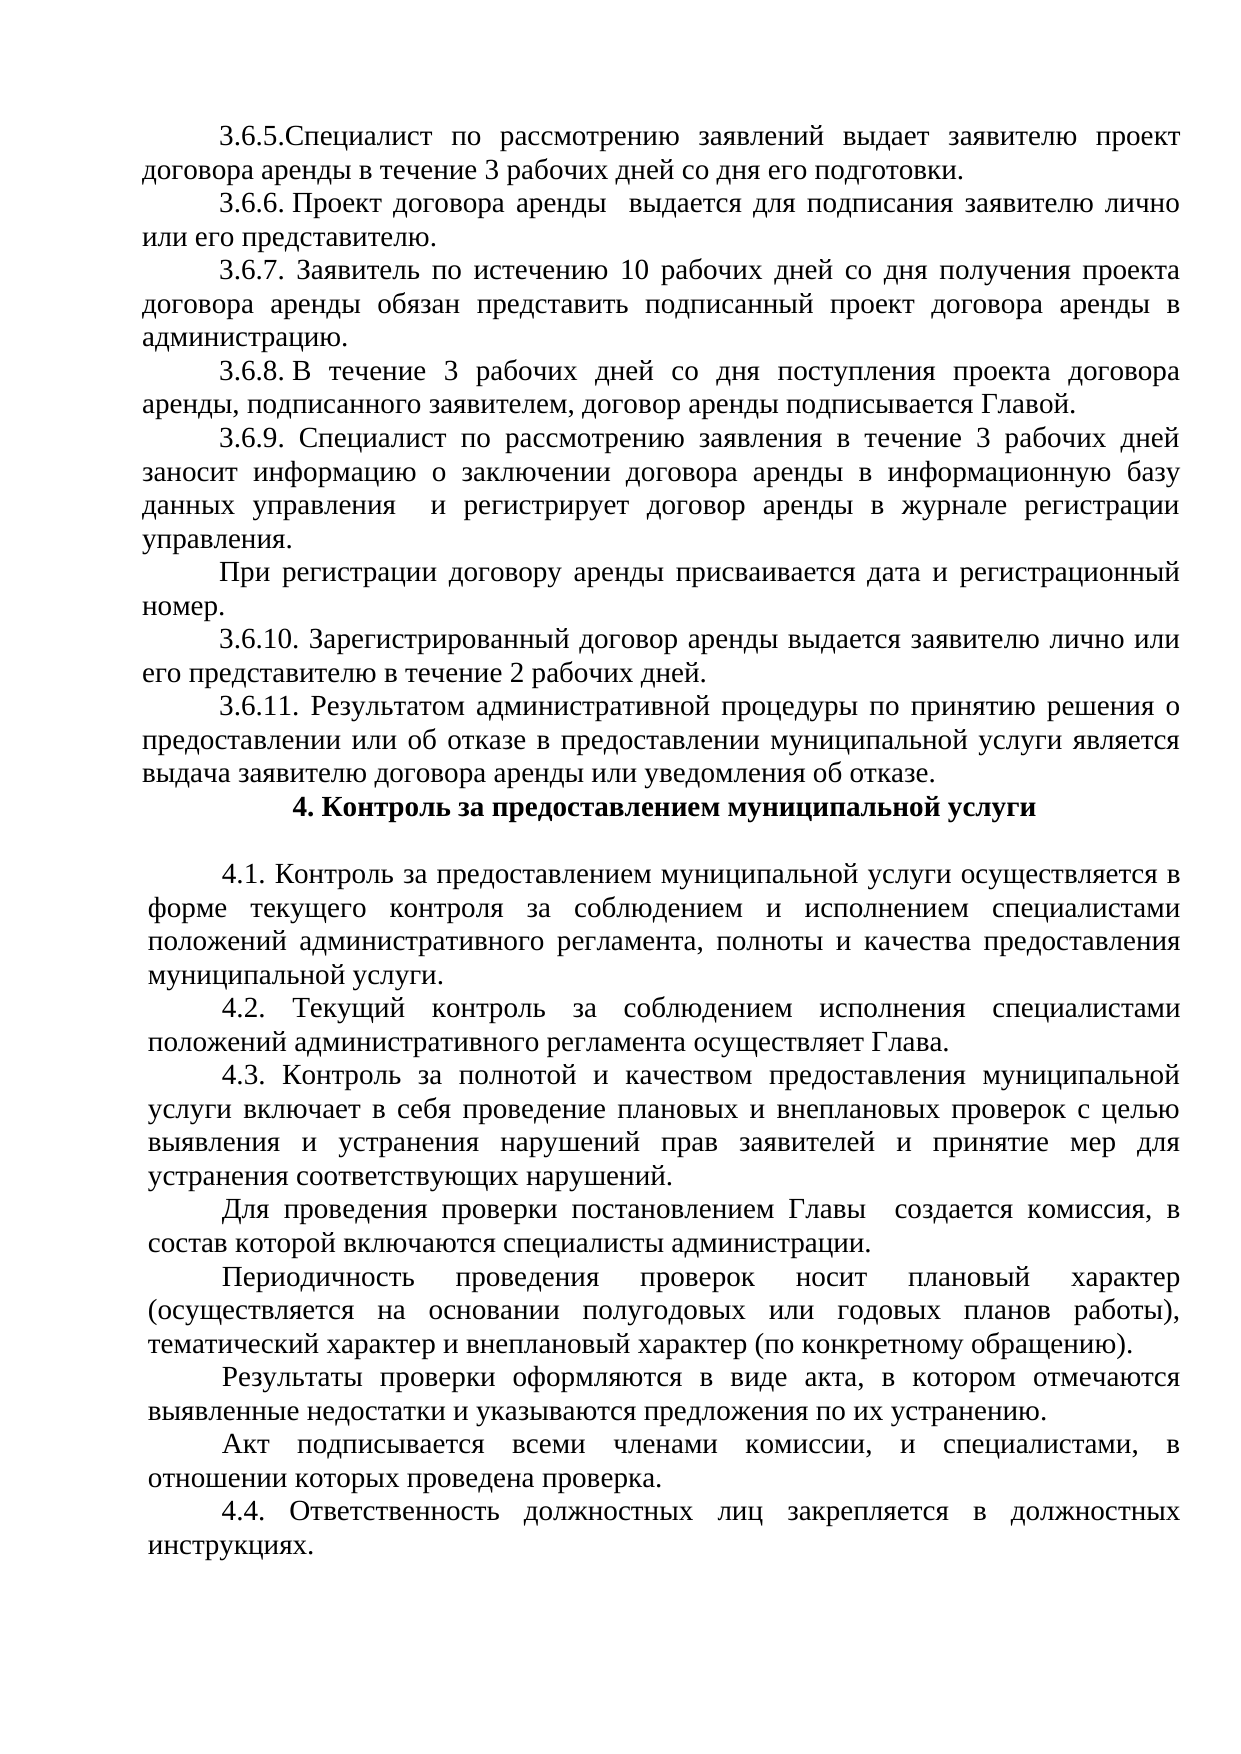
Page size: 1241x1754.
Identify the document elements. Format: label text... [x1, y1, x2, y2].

text Результаты проверки оформляются в виде акта, в котором отмечаются выявленные недостатки и указываются предложения по их устранению. [148, 1359, 1181, 1426]
text Периодичность проведения проверок носит плановый характер (осуществляется на основании полугодовых или годовых планов работы), тематический характер и внеплановый характер (по конкретному обращению). [148, 1259, 1181, 1359]
text 3.6.10. Зарегистрированный договор аренды выдается заявителю лично или его представителю в течение 2 рабочих дней. [142, 621, 1181, 688]
text Для проведения проверки постановлением Главы создается комиссия, в состав которой включаются специалисты администрации. [148, 1192, 1181, 1259]
text 4.3. Контроль за полнотой и качеством предоставления муниципальной услуги включает в себя проведение плановых и внеплановых проверок с целью выявления и устранения нарушений прав заявителей и принятие мер для устранения соответствующих нарушений. [148, 1057, 1181, 1192]
text 4.4. Ответственность должностных лиц закрепляется в должностных инструкциях. [148, 1493, 1181, 1561]
text 3.6.11. Результатом административной процедуры по принятию решения о предоставлении или об отказе в предоставлении муниципальной услуги является выдача заявителю договора аренды или уведомления об отказе. [142, 688, 1181, 789]
text 3.6.8. В течение 3 рабочих дней со дня поступления проекта договора аренды, подписанного заявителем, договор аренды подписывается Главой. [142, 353, 1181, 420]
text 4.2. Текущий контроль за соблюдением исполнения специалистами положений административного регламента осуществляет Глава. [148, 990, 1181, 1057]
text 3.6.5.Специалист по рассмотрению заявлений выдает заявителю проект договора аренды в течение 3 рабочих дней со дня его подготовки. [142, 118, 1181, 185]
text 4. Контроль за предоставлением муниципальной услуги [148, 789, 1181, 823]
text Акт подписывается всеми членами комиссии, и специалистами, в отношении которых проведена проверка. [148, 1426, 1181, 1493]
text 3.6.7. Заявитель по истечению 10 рабочих дней со дня получения проекта договора аренды обязан представить подписанный проект договора аренды в администрацию. [142, 252, 1181, 353]
text При регистрации договору аренды присваивается дата и регистрационный номер. [142, 554, 1181, 621]
text 3.6.9. Специалист по рассмотрению заявления в течение 3 рабочих дней заносит информацию о заключении договора аренды в информационную базу данных управления и регистрирует договор аренды в журнале регистрации управления. [142, 420, 1181, 554]
text 3.6.6. Проект договора аренды выдается для подписания заявителю лично или его представителю. [142, 185, 1181, 252]
text 4.1. Контроль за предоставлением муниципальной услуги осуществляется в форме текущего контроля за соблюдением и исполнением специалистами положений административного регламента, полноты и качества предоставления муниципальной услуги. [148, 856, 1181, 990]
